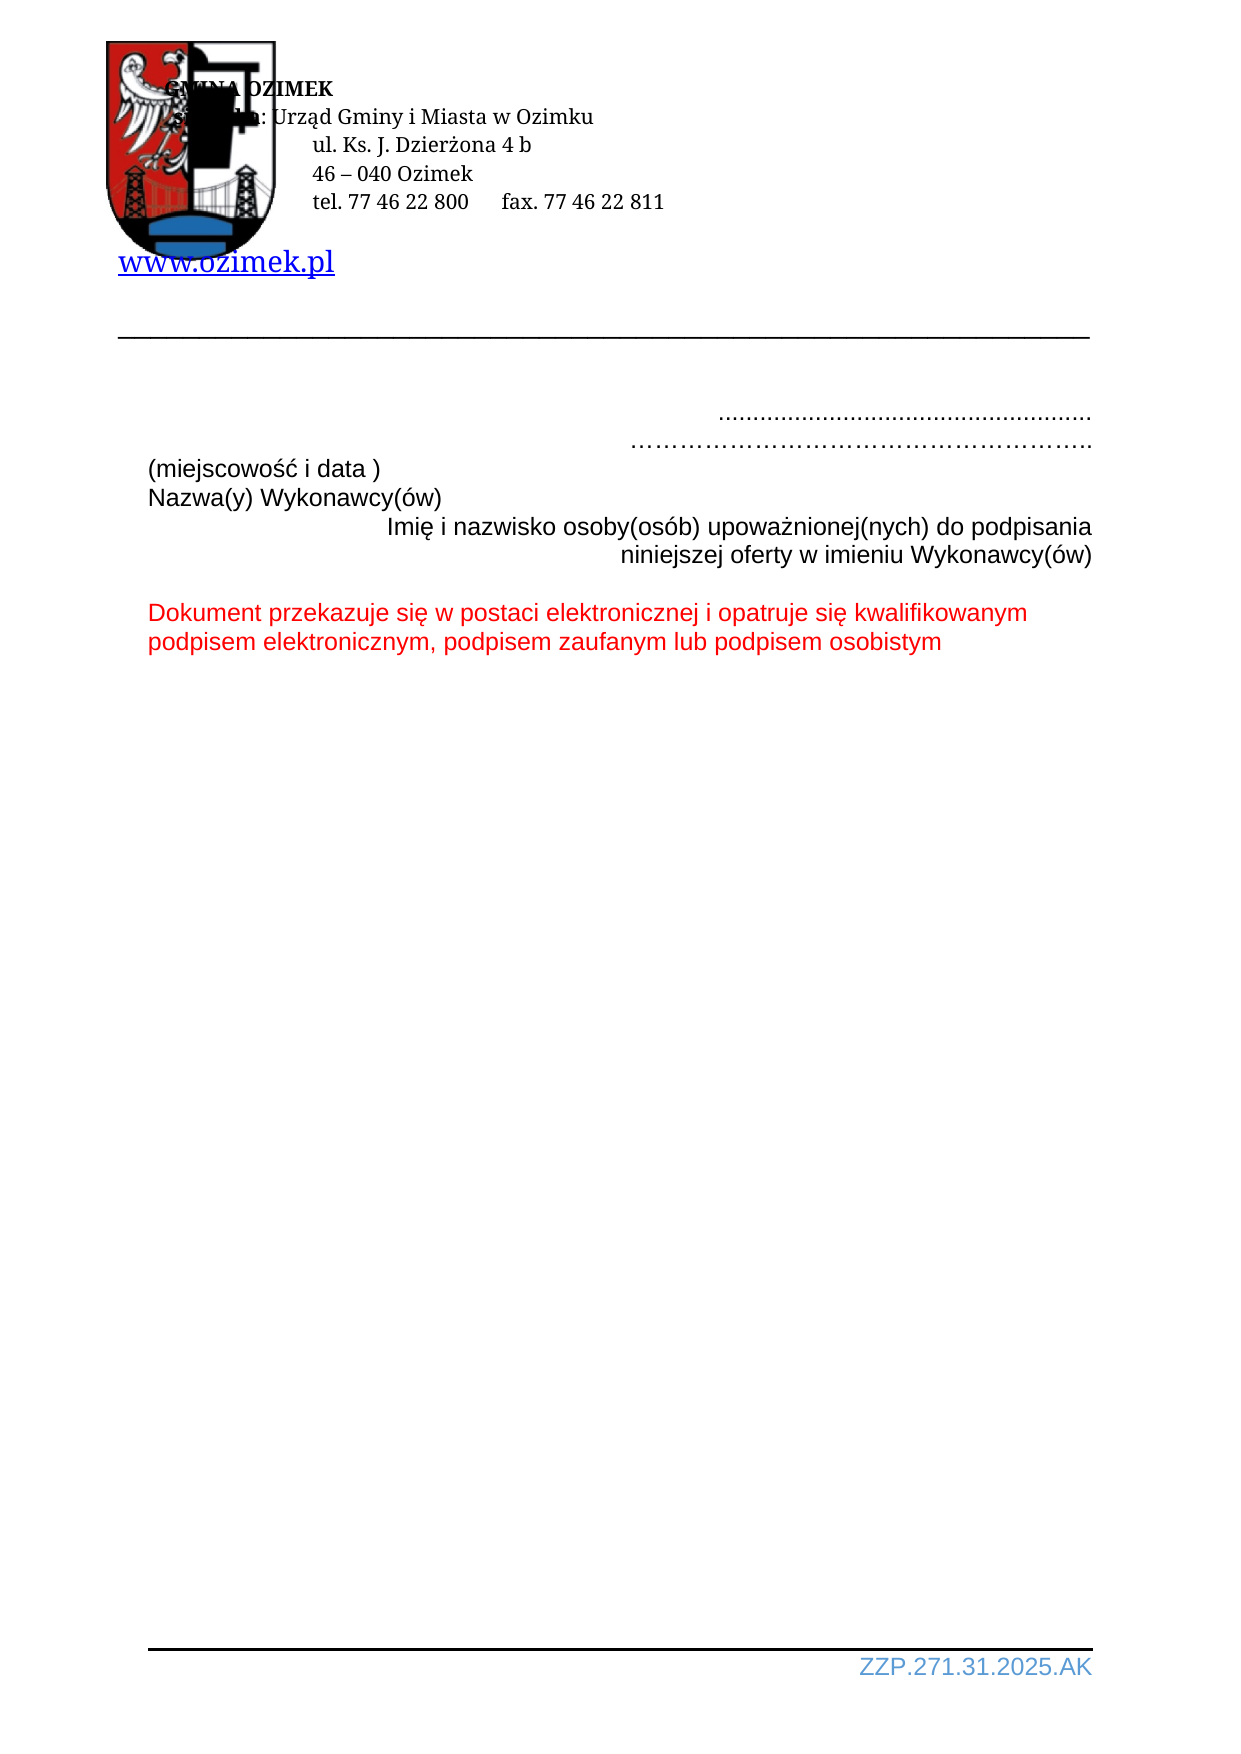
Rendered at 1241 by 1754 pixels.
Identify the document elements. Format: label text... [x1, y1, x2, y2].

text Dokument przekazuje się w postaci elektronicznej i opatruje się kwalifikowanym podpisem elektronicznym, podpisem zaufanym lub podpisem osobistym [148, 598, 1093, 655]
text ...................................................... ……………………………………………….. [148, 397, 1093, 454]
text Imię i nazwisko osoby(osób) upoważnionej(nych) do podpisania [148, 512, 1093, 540]
text niniejszej oferty w imieniu Wykonawcy(ów) [148, 540, 1093, 569]
text (miejscowość i data ) Nazwa(y) Wykonawcy(ów) [148, 454, 1093, 512]
picture [105, 41, 277, 262]
